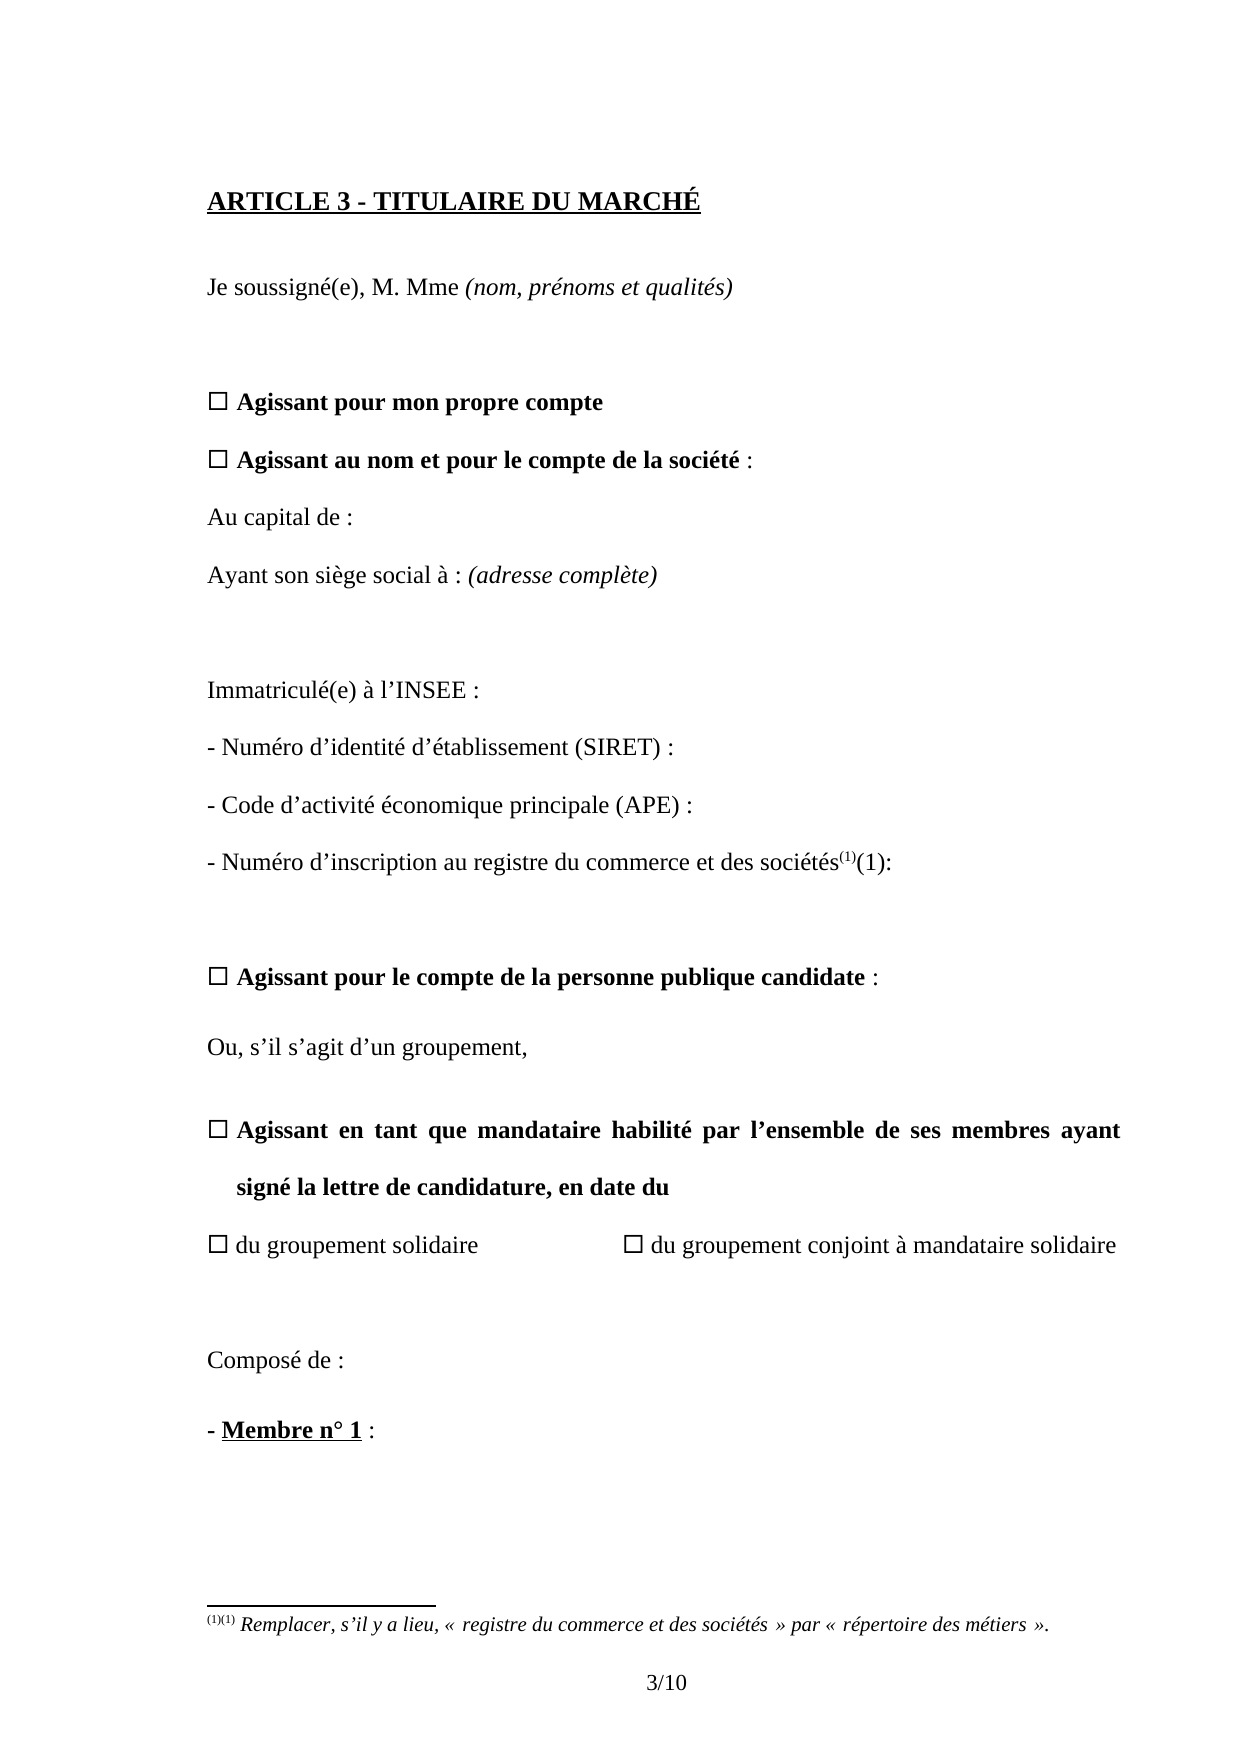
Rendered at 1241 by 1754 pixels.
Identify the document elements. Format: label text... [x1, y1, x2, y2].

text - Numéro d’inscription au registre du commerce et des sociétés(1): [207, 847, 1122, 876]
text Au capital de : [207, 502, 1122, 531]
text - Code d’activité économique principale (APE) : [207, 790, 1122, 819]
text - Membre n° 1 : [207, 1415, 1122, 1444]
text Agissant pour le compte de la personne publique candidate : [207, 962, 1122, 991]
text Ou, s’il s’agit d’un groupement, [207, 1032, 1122, 1061]
text Titulaire du marché [207, 185, 1122, 247]
text - Numéro d’identité d’établissement (SIRET) : [207, 732, 1122, 761]
text du groupement solidaire du groupement conjoint à mandataire solidaire [207, 1230, 1122, 1259]
text Agissant en tant que mandataire habilité par l’ensemble de ses membres ayant signé la lettre de candidature, en date du [207, 1115, 1122, 1201]
text Composé de : [207, 1345, 1122, 1374]
text Agissant pour mon propre compte [207, 387, 1122, 416]
text Immatriculé(e) à l’INSEE : [207, 675, 1122, 704]
text Agissant au nom et pour le compte de la société : [207, 445, 1122, 474]
text Je soussigné(e), M. Mme (nom, prénoms et qualités) [207, 272, 1122, 301]
text Ayant son siège social à : (adresse complète) [207, 560, 1122, 589]
